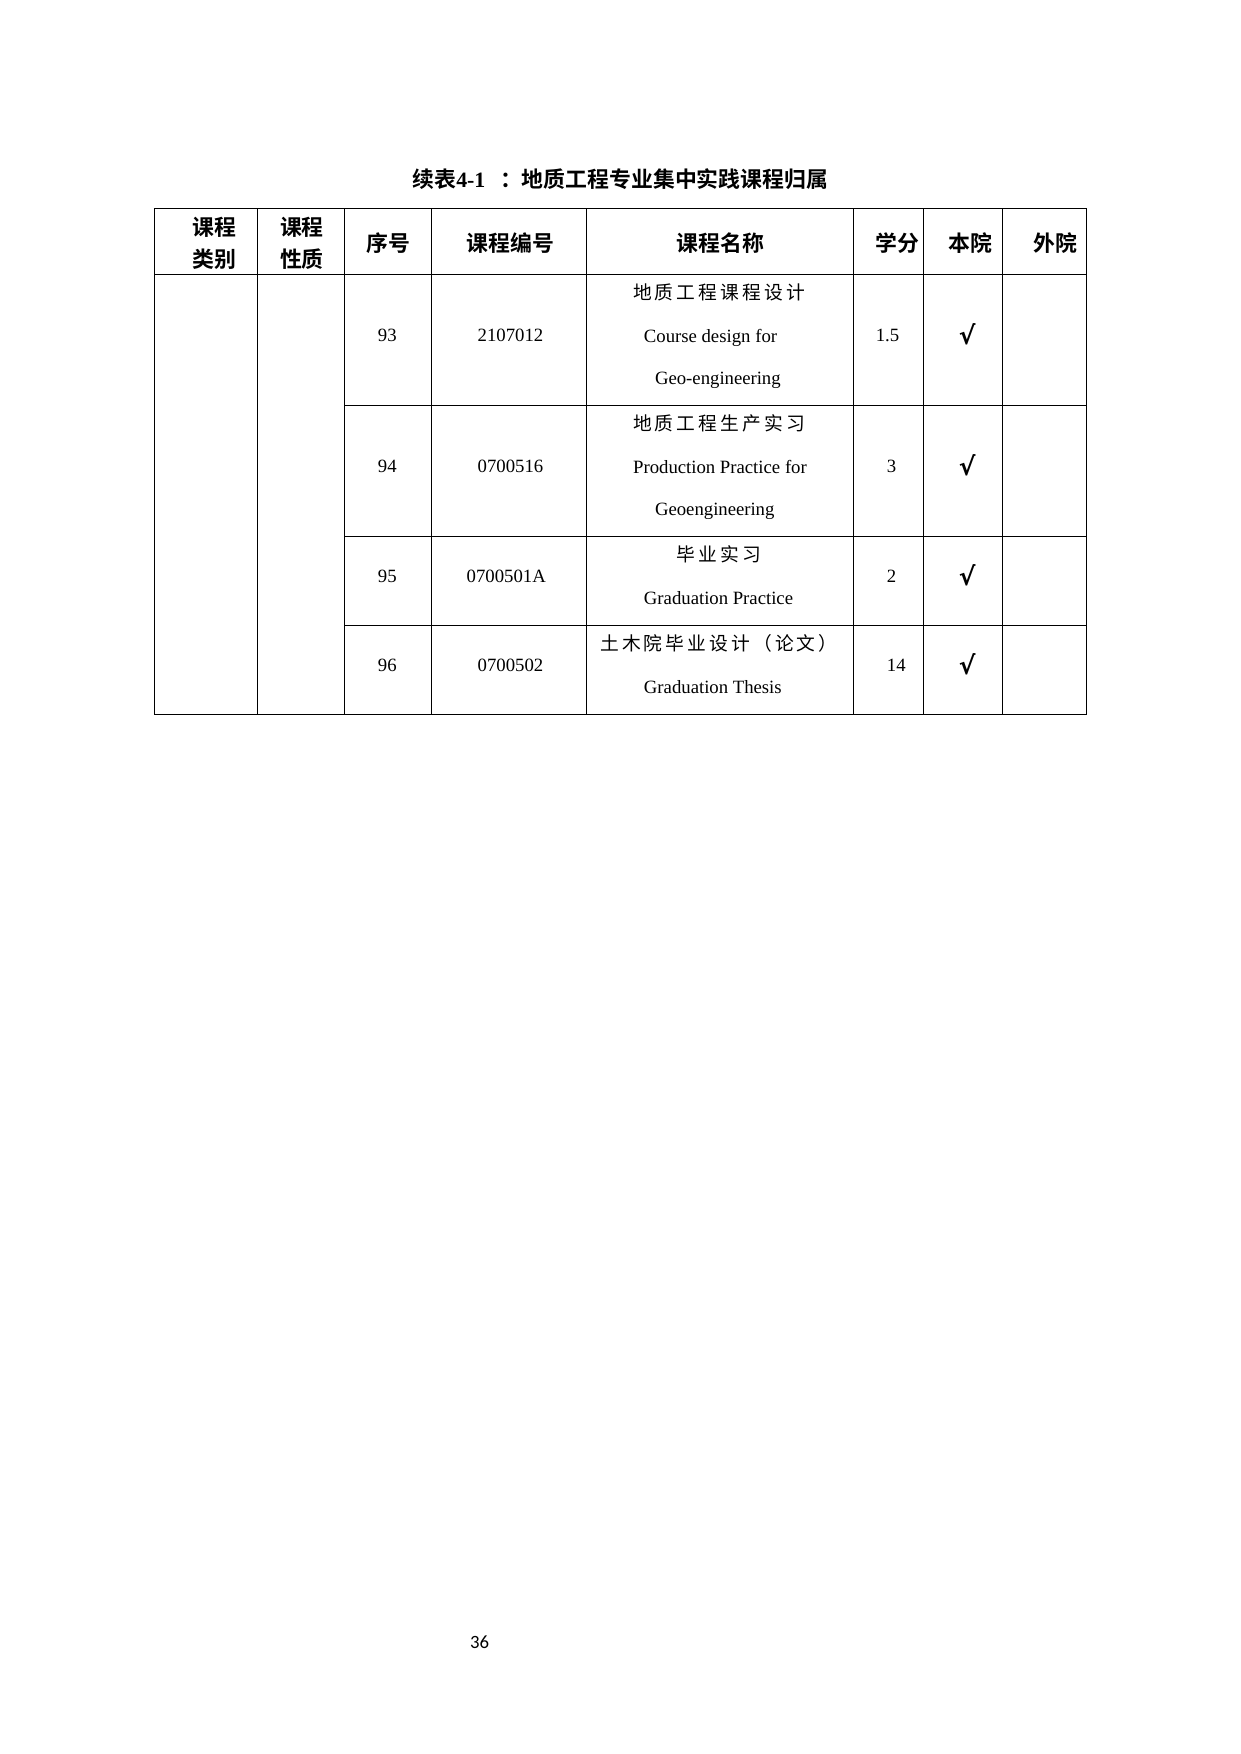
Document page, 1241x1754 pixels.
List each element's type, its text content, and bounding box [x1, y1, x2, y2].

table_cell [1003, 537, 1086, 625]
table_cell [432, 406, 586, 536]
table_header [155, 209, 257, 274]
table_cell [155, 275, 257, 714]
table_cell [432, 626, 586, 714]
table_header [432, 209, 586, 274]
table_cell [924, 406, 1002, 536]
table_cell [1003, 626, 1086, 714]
text 续表4-1：地质工程专业集中实践课程归属 [150, 162, 1090, 194]
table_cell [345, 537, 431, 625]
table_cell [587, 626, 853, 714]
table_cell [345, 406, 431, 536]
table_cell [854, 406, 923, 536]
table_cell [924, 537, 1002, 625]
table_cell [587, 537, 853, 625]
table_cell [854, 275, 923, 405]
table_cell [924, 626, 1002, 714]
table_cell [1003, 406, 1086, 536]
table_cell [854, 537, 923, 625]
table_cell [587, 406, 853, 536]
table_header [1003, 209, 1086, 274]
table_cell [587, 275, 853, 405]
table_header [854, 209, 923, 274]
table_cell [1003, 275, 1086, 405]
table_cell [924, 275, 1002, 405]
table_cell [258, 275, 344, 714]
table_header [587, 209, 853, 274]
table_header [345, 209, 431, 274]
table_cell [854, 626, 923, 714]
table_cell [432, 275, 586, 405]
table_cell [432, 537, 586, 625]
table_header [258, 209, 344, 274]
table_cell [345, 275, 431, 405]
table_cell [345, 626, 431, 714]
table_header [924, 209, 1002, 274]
